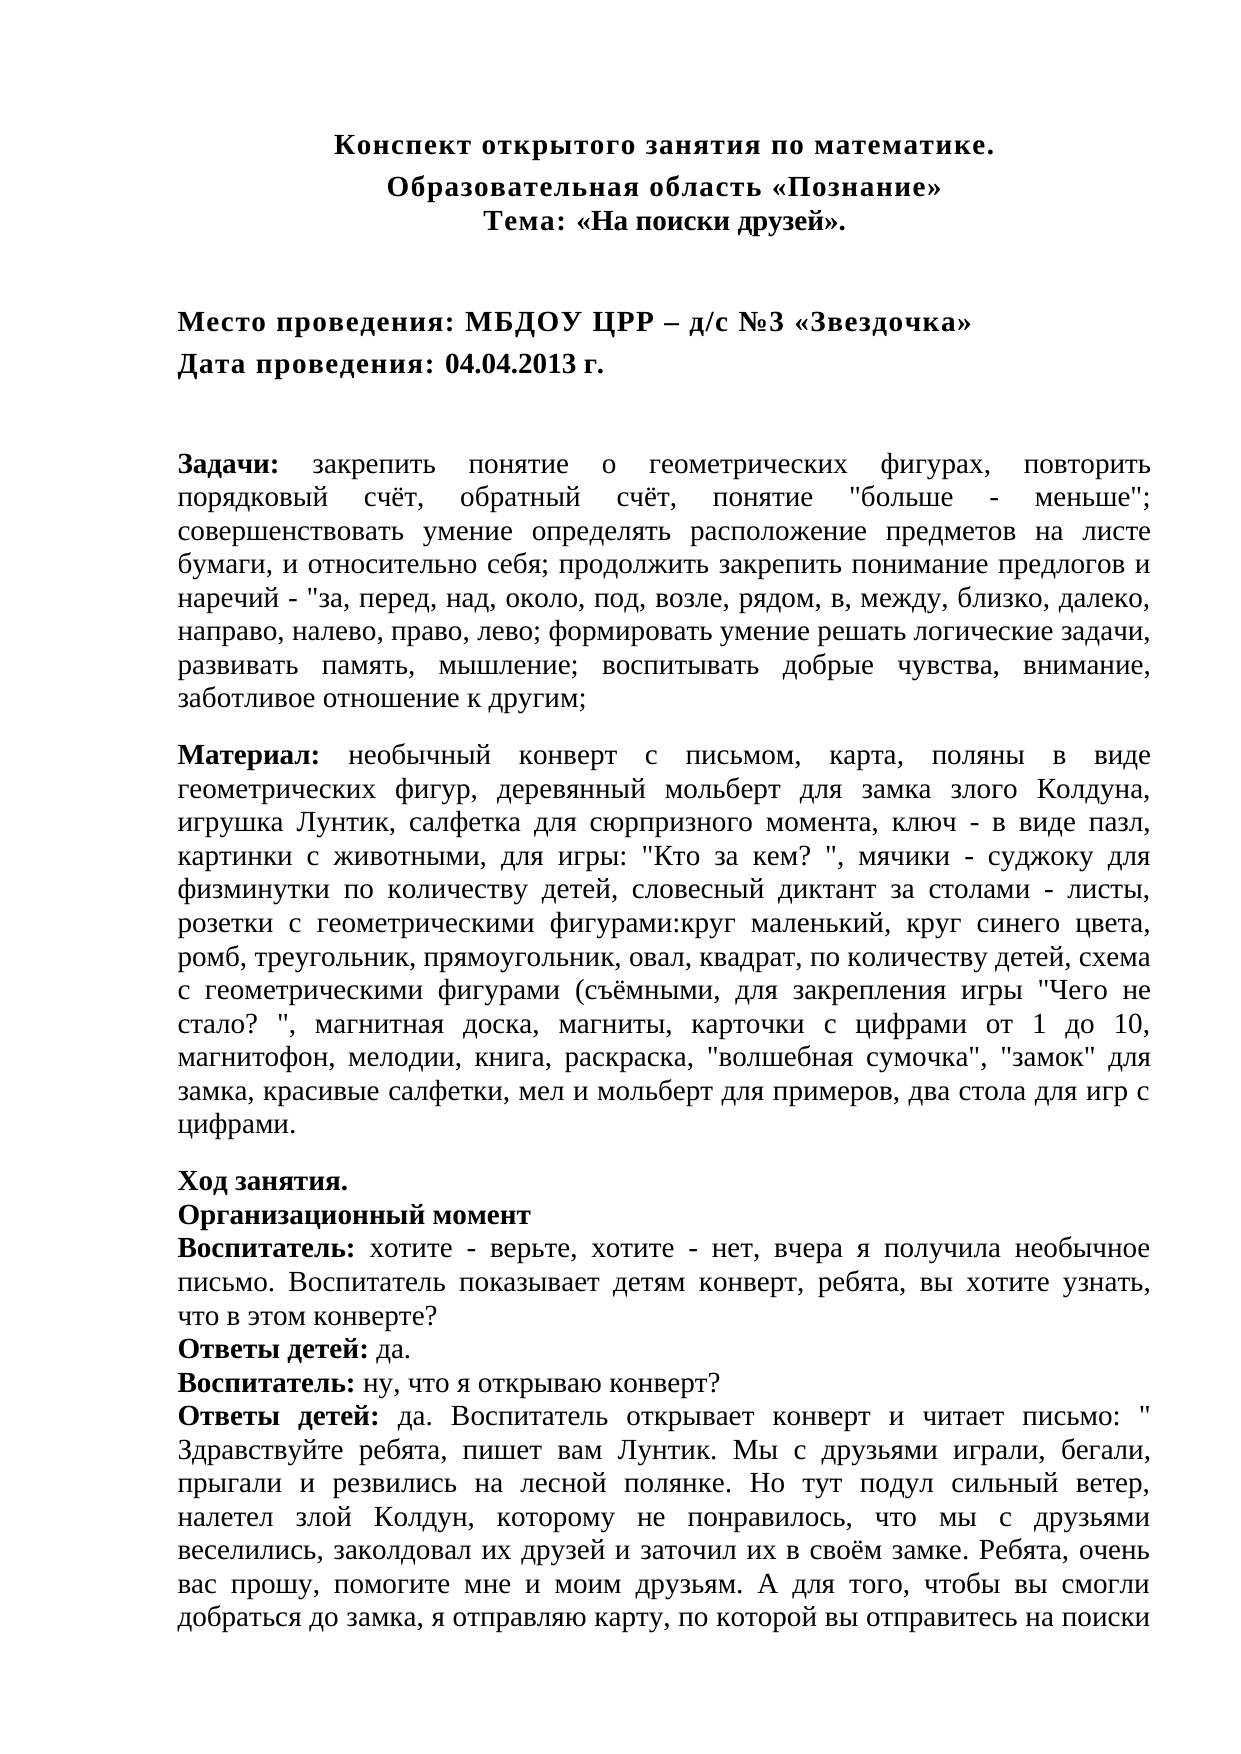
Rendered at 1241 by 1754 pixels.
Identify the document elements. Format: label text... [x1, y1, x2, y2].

text Материал: необычный конверт с письмом, карта, поляны в виде геометрических фигур, деревянный мольберт для замка злого Колдуна, игрушка Лунтик, салфетка для сюрпризного момента, ключ - в виде пазл, картинки с животными, для игры: "Кто за кем? ", мячики - суджоку для физминутки по количеству детей, словесный диктант за столами - листы, розетки с геометрическими фигурами:круг маленький, круг синего цвета, ромб, треугольник, прямоугольник, овал, квадрат, по количеству детей, схема с геометрическими фигурами (съёмными, для закрепления игры "Чего не стало? ", магнитная доска, магниты, карточки с цифрами от 1 до 10, магнитофон, мелодии, книга, раскраска, "волшебная сумочка", "замок" для замка, красивые салфетки, мел и мольберт для примеров, два стола для игр с цифрами. [177, 737, 1152, 1140]
text Воспитатель: ну, что я открываю конверт? [177, 1365, 1152, 1398]
text Организационный момент [177, 1197, 1152, 1231]
text Дата проведения: 04.04.2013 г. [177, 337, 1152, 380]
text Воспитатель: хотите - верьте, хотите - нет, вчера я получила необычное письмо. Воспитатель показывает детям конверт, ребята, вы хотите узнать, что в этом конверте? [177, 1231, 1152, 1331]
text Задачи: закрепить понятие о геометрических фигурах, повторить порядковый счёт, обратный счёт, понятие "больше - меньше"; совершенствовать умение определять расположение предметов на листе бумаги, и относительно себя; продолжить закрепить понимание предлогов и наречий - "за, перед, над, около, под, возле, рядом, в, между, близко, далеко, направо, налево, право, лево; формировать умение решать логические задачи, развивать память, мышление; воспитывать добрые чувства, внимание, заботливое отношение к другим; [177, 446, 1152, 714]
text Образовательная область «Познание» [177, 161, 1152, 203]
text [177, 1398, 1152, 1633]
text Тема: «На поиски друзей». [177, 203, 1152, 237]
text Ход занятия. [177, 1163, 1152, 1197]
text Ответы детей: да. [177, 1331, 1152, 1365]
text Место проведения: МБДОУ ЦРР – д/с №3 «Звездочка» [177, 295, 1152, 337]
text Конспект открытого занятия по математике. [177, 118, 1152, 161]
